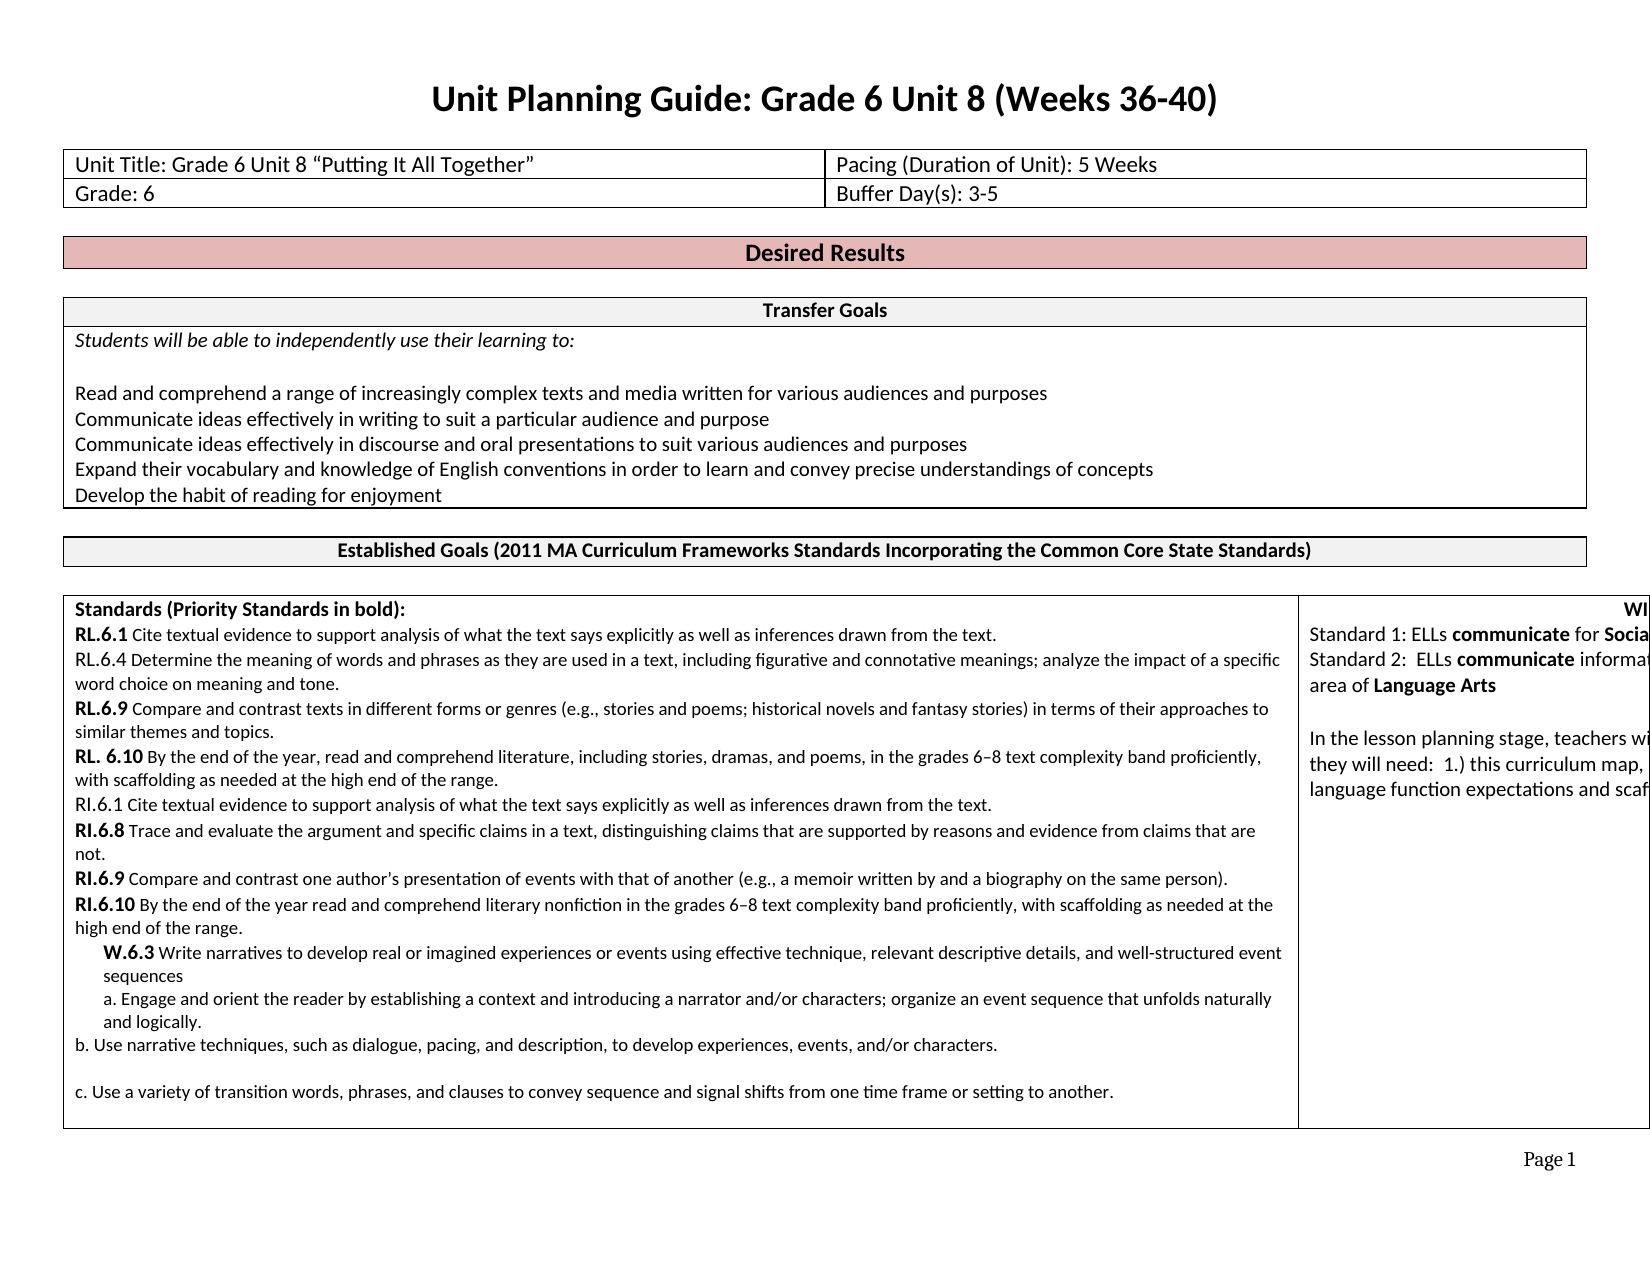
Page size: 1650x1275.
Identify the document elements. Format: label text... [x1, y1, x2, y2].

table_header Pacing (Duration of Unit): 5 Weeks [826, 150, 1586, 178]
table_cell Students will be able to independently use their learning to: Read and comprehend a range of increasingly complex texts and media written for various audiences and purposes Communicate ideas effectively in writing to suit a particular audience and purpose Communicate ideas effectively in discourse and oral presentations to suit various audiences and purposes Expand their vocabulary and knowledge of English conventions in order to learn and convey precise understandings of concepts Develop the habit of reading for enjoyment [64, 327, 1586, 507]
text Unit Planning Guide: Grade 6 Unit 8 (Weeks 36-40) [75, 75, 1575, 121]
table_header Unit Title: Grade 6 Unit 8 “Putting It All Together” [64, 150, 824, 178]
table_header Established Goals (2011 MA Curriculum Frameworks Standards Incorporating the Common Core State Standards) [64, 538, 1586, 566]
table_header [64, 596, 1298, 1128]
table_header Transfer Goals [64, 298, 1586, 326]
table_header Desired Results [64, 237, 1586, 268]
table_cell Grade: 6 [64, 179, 824, 207]
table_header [1299, 596, 1649, 1128]
table_cell Buffer Day(s): 3-5 [826, 179, 1586, 207]
